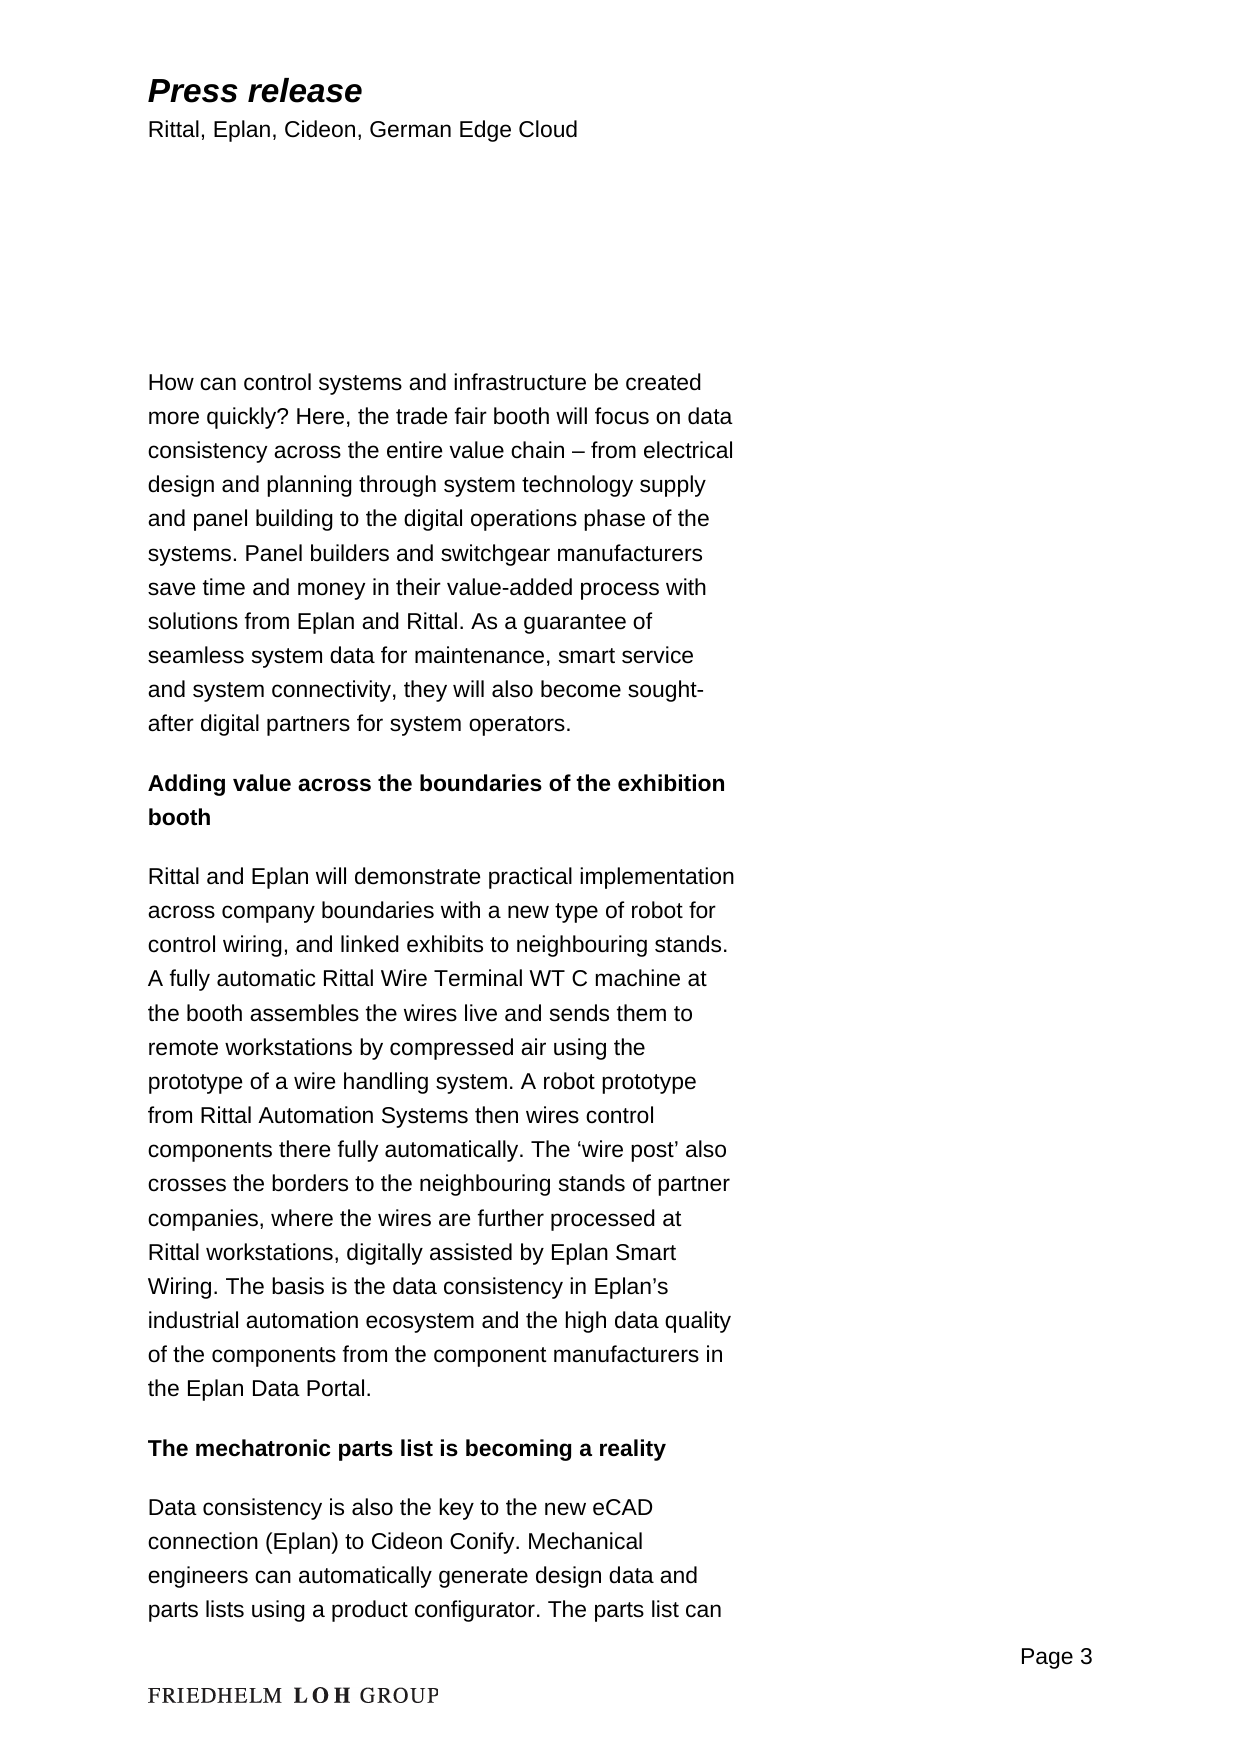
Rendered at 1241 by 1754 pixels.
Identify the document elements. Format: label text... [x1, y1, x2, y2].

text Rittal and Eplan will demonstrate practical implementation across company boundaries with a new type of robot for control wiring, and linked exhibits to neighbouring stands. A fully automatic Rittal Wire Terminal WT C machine at the booth assembles the wires live and sends them to remote workstations by compressed air using the prototype of a wire handling system. A robot prototype from Rittal Automation Systems then wires control components there fully automatically. The ‘wire post’ also crosses the borders to the neighbouring stands of partner companies, where the wires are further processed at Rittal workstations, digitally assisted by Eplan Smart Wiring. The basis is the data consistency in Eplan’s industrial automation ecosystem and the high data quality of the components from the component manufacturers in the Eplan Data Portal. [148, 863, 738, 1402]
text The mechatronic parts list is becoming a reality [148, 1434, 738, 1461]
text Adding value across the boundaries of the exhibition booth [148, 769, 738, 830]
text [148, 1494, 738, 1623]
text How can control systems and infrastructure be created more quickly? Here, the trade fair booth will focus on data consistency across the entire value chain – from electrical design and planning through system technology supply and panel building to the digital operations phase of the systems. Panel builders and switchgear manufacturers save time and money in their value-added process with solutions from Eplan and Rittal. As a guarantee of seamless system data for maintenance, smart service and system connectivity, they will also become sought-after digital partners for system operators. [148, 369, 738, 737]
picture [148, 1687, 438, 1703]
